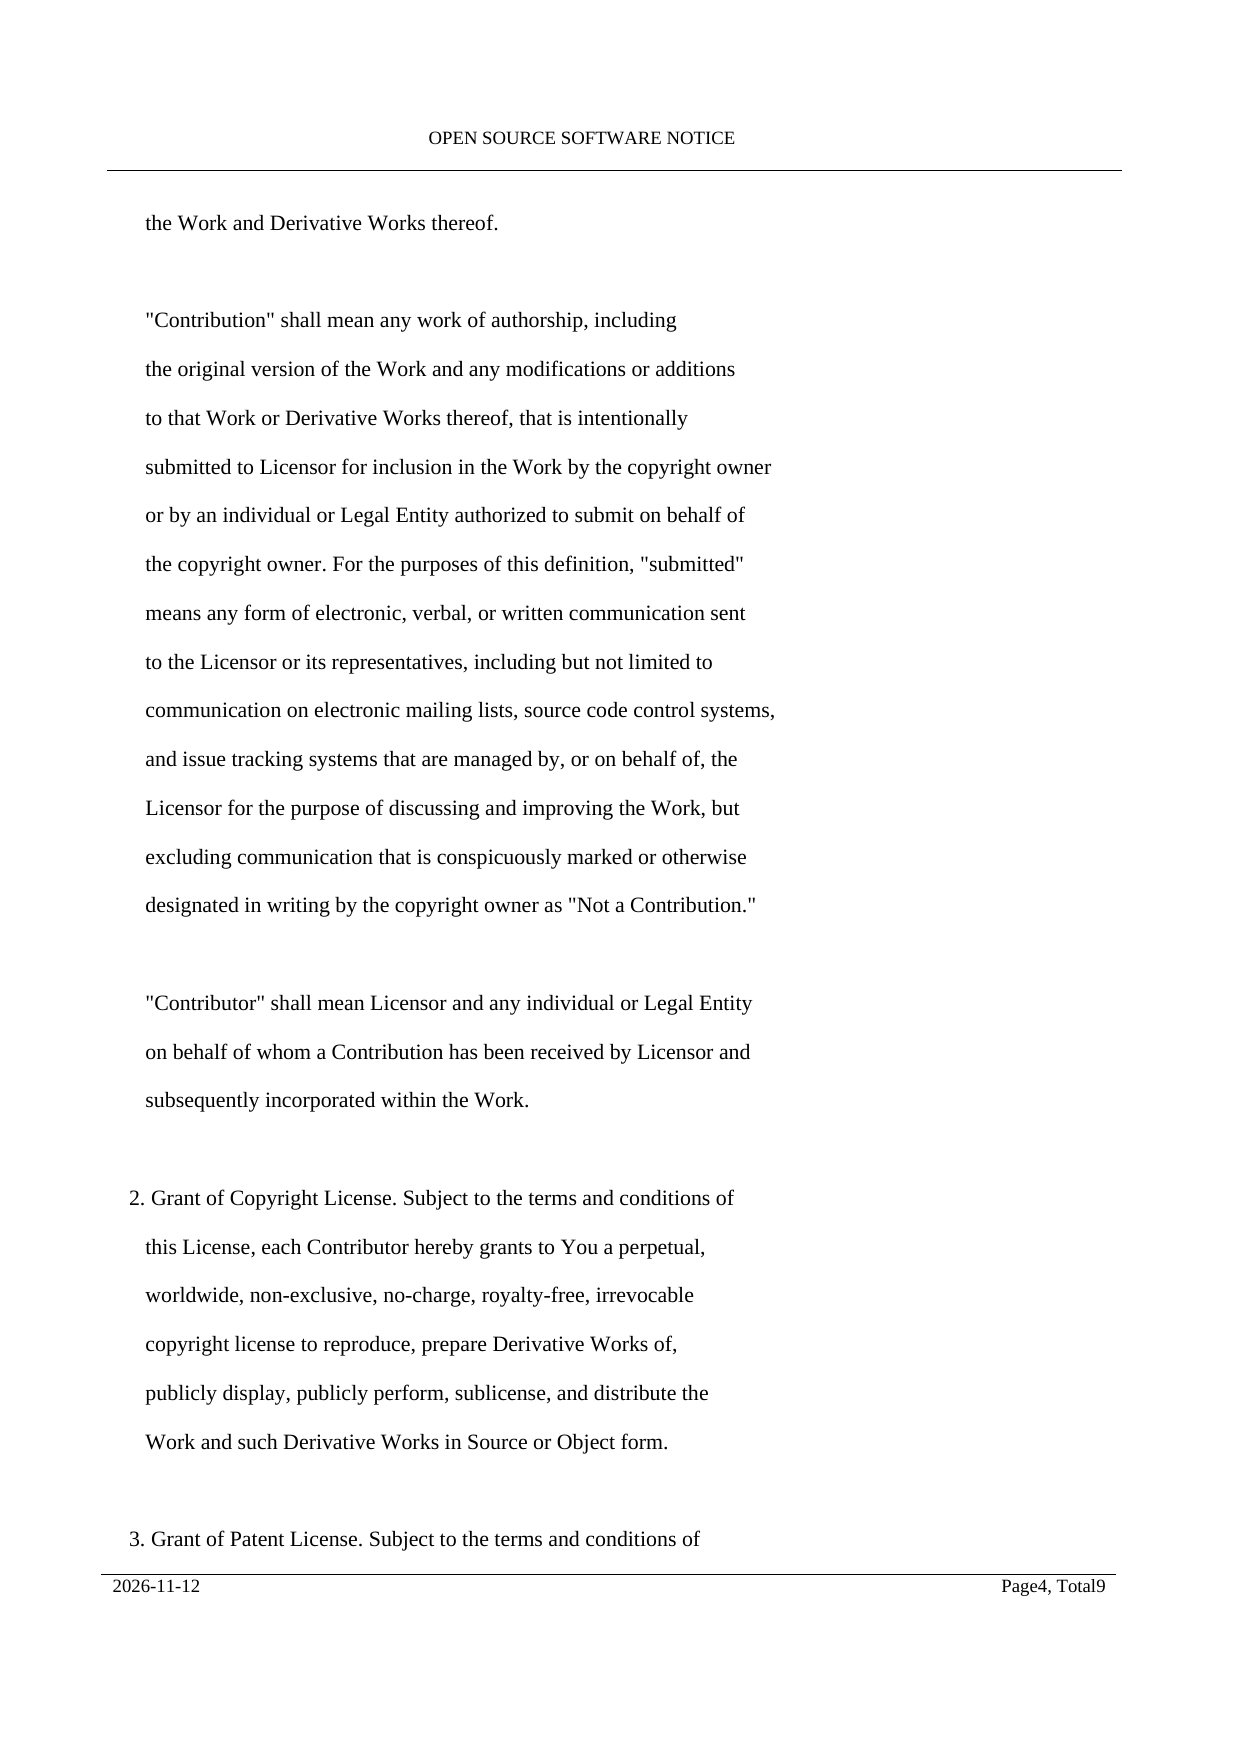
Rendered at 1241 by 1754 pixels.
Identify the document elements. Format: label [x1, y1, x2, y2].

text [112, 206, 1128, 1555]
